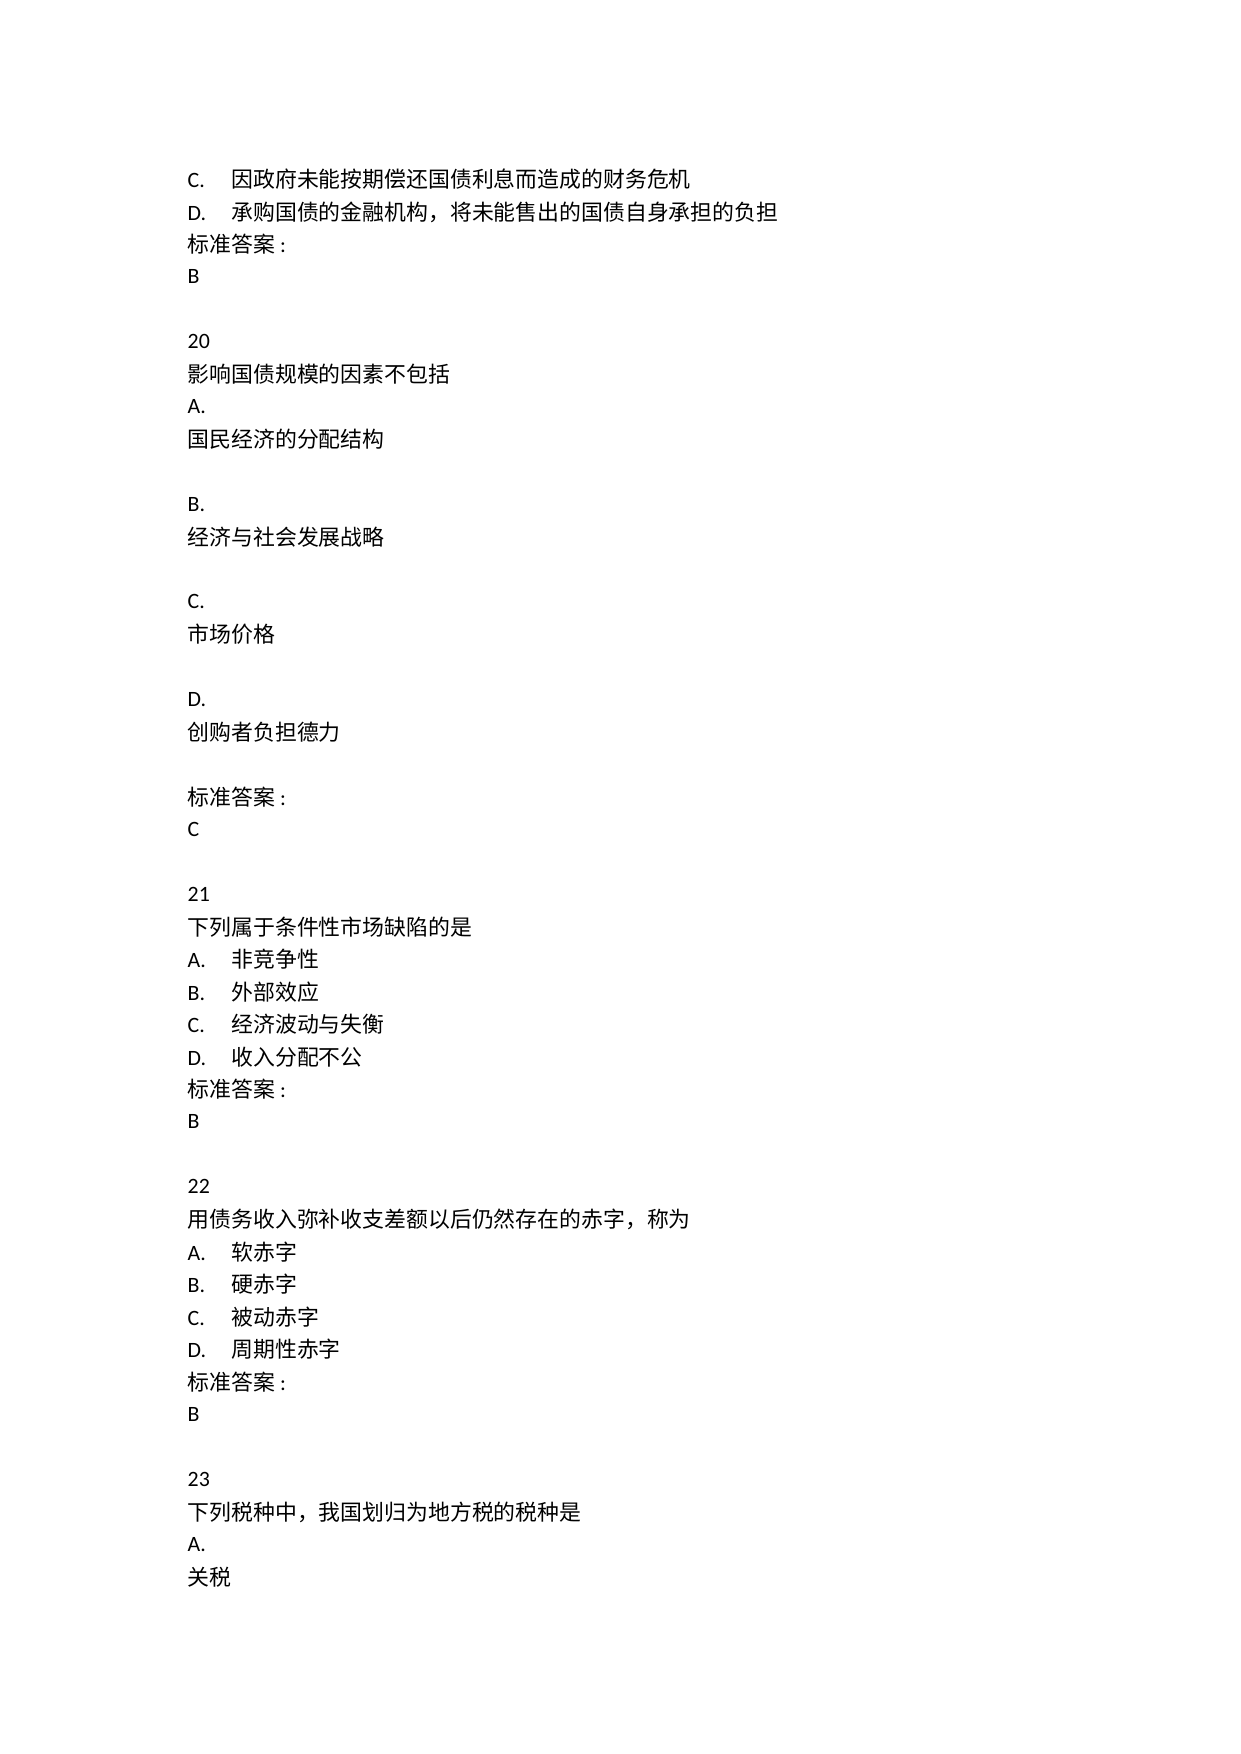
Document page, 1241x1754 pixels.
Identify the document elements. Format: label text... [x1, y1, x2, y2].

text 标准答案 : [187, 1364, 1053, 1397]
text 市场价格 [187, 617, 1053, 649]
text A. 软赤字 [187, 1234, 1053, 1267]
text C. 经济波动与失衡 [187, 1007, 1053, 1039]
text C. 因政府未能按期偿还国债利息而造成的财务危机 [187, 162, 1053, 194]
text 22 [187, 1169, 1053, 1202]
text B [187, 1397, 1053, 1429]
text D. 收入分配不公 [187, 1039, 1053, 1072]
text 关税 [187, 1559, 1053, 1592]
text 用债务收入弥补收支差额以后仍然存在的赤字，称为 [187, 1202, 1053, 1234]
text 23 [187, 1462, 1053, 1494]
text C [187, 812, 1053, 844]
text 标准答案 : [187, 227, 1053, 259]
text 20 [187, 324, 1053, 357]
text A. [187, 1527, 1053, 1559]
text 创购者负担德力 [187, 714, 1053, 747]
text 下列属于条件性市场缺陷的是 [187, 909, 1053, 942]
text B [187, 259, 1053, 292]
text 国民经济的分配结构 [187, 422, 1053, 454]
text D. 周期性赤字 [187, 1332, 1053, 1364]
text 下列税种中，我国划归为地方税的税种是 [187, 1494, 1053, 1527]
text 影响国债规模的因素不包括 [187, 357, 1053, 389]
text C. 被动赤字 [187, 1299, 1053, 1332]
text B. 外部效应 [187, 974, 1053, 1007]
text B. [187, 487, 1053, 519]
text A. [187, 389, 1053, 422]
text 经济与社会发展战略 [187, 519, 1053, 552]
text 21 [187, 877, 1053, 909]
text C. [187, 584, 1053, 617]
text A. 非竞争性 [187, 942, 1053, 974]
text 标准答案 : [187, 779, 1053, 812]
text D. [187, 682, 1053, 714]
text B [187, 1104, 1053, 1137]
text 标准答案 : [187, 1072, 1053, 1104]
text D. 承购国债的金融机构，将未能售出的国债自身承担的负担 [187, 194, 1053, 227]
text B. 硬赤字 [187, 1267, 1053, 1299]
